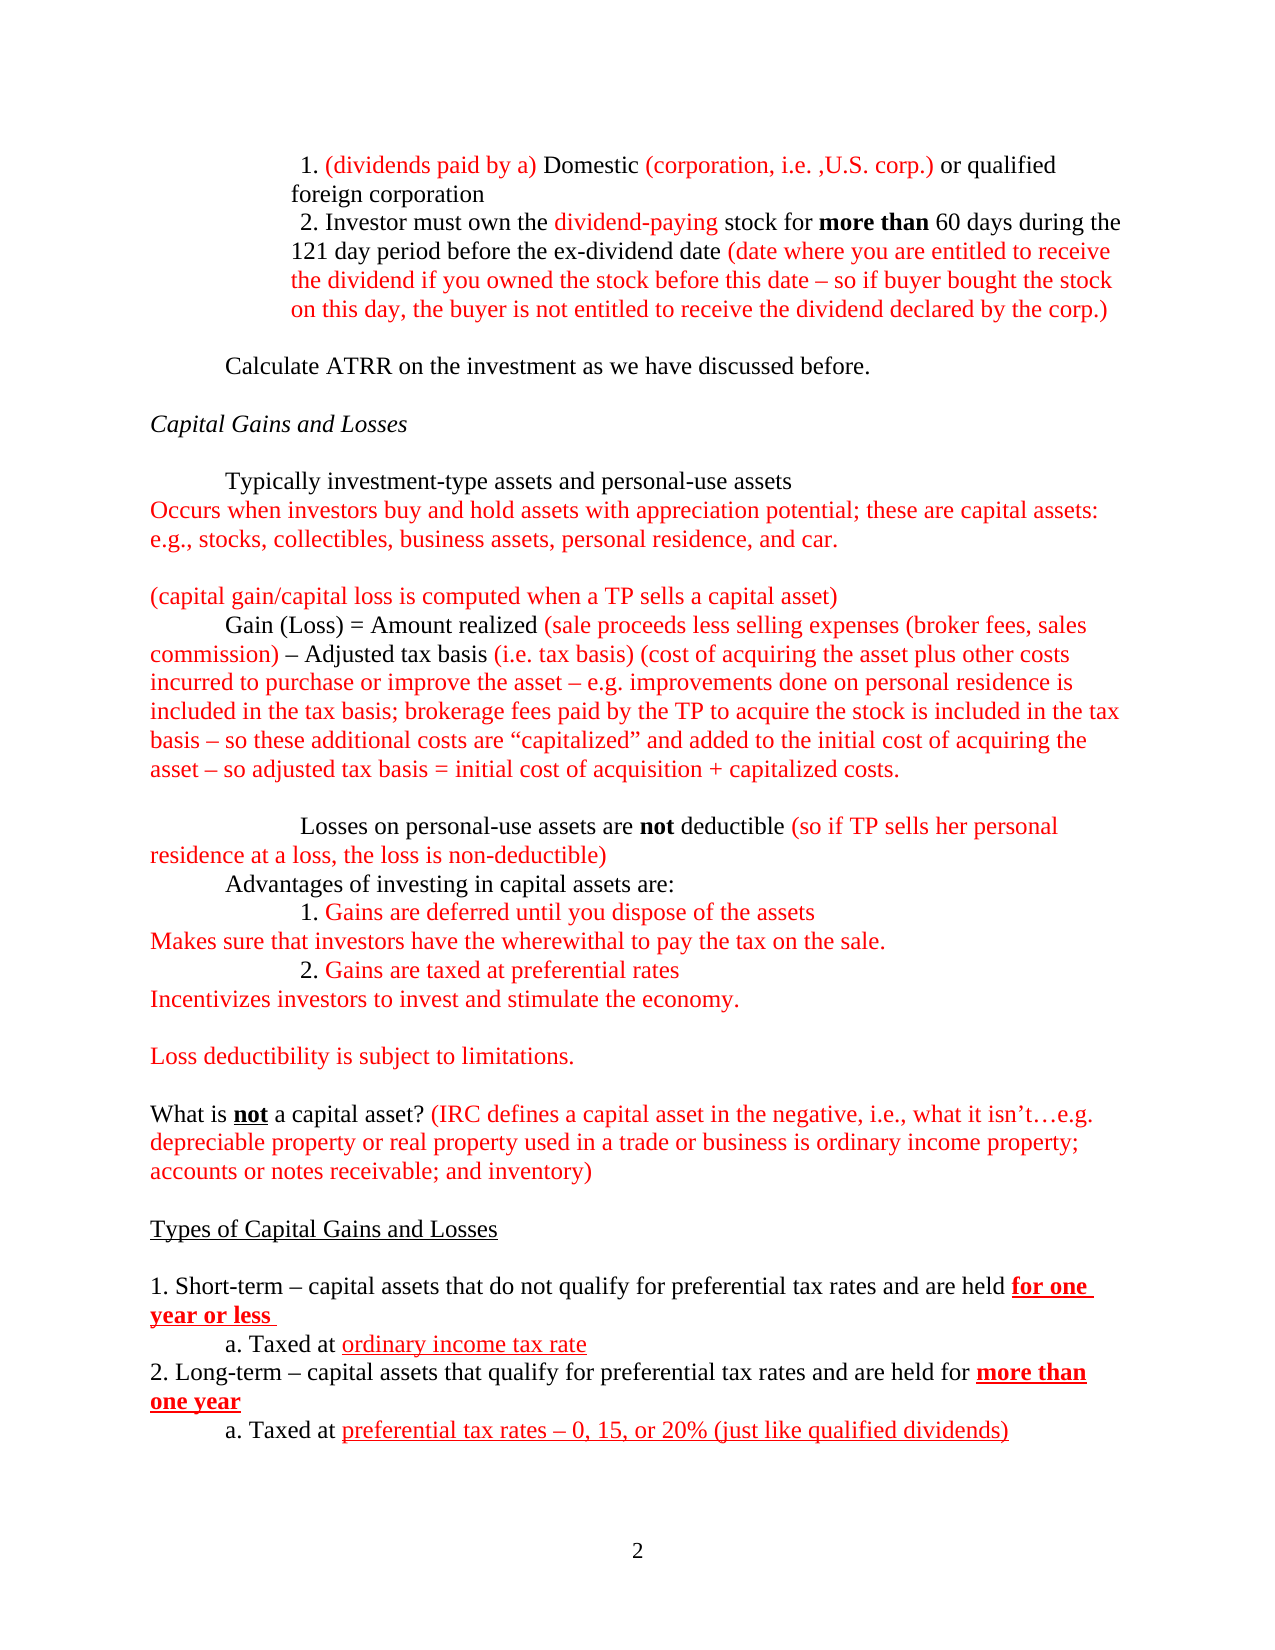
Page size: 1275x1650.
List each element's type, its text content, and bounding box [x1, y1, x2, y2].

text Calculate ATRR on the investment as we have discussed before. [150, 351, 1125, 380]
text Loss deductibility is subject to limitations. [150, 1041, 1125, 1070]
text (capital gain/capital loss is computed when a TP sells a capital asset) [150, 581, 1125, 610]
text What is not a capital asset? (IRC defines a capital asset in the negative, i.e., what it isn’t…e.g. depreciable property or real property used in a trade or business is ordinary income property; accounts or notes receivable; and inventory) [150, 1099, 1125, 1185]
text Makes sure that investors have the wherewithal to pay the tax on the sale. [150, 926, 1125, 955]
text 1. (dividends paid by a) Domestic (corporation, i.e. ,U.S. corp.) or qualified foreign corporation [150, 150, 1125, 207]
text Losses on personal-use assets are not deductible (so if TP sells her personal residence at a loss, the loss is non-deductible) [150, 811, 1125, 869]
text Occurs when investors buy and hold assets with appreciation potential; these are capital assets: e.g., stocks, collectibles, business assets, personal residence, and car. [150, 495, 1125, 552]
text 2. Gains are taxed at preferential rates [150, 955, 1125, 984]
text Typically investment-type assets and personal-use assets [150, 466, 1125, 495]
text 2. Investor must own the dividend-paying stock for more than 60 days during the 121 day period before the ex-dividend date (date where you are entitled to receive the dividend if you owned the stock before this date – so if buyer bought the stock on this day, the buyer is not entitled to receive the dividend declared by the corp.) [150, 207, 1125, 322]
text a. Taxed at preferential tax rates – 0, 15, or 20% (just like qualified dividends) [150, 1415, 1125, 1444]
text Capital Gains and Losses [150, 409, 1125, 437]
text Advantages of investing in capital assets are: [150, 869, 1125, 897]
text 2. Long-term – capital assets that qualify for preferential tax rates and are held for more than one year [150, 1357, 1125, 1415]
text Gain (Loss) = Amount realized (sale proceeds less selling expenses (broker fees, sales commission) – Adjusted tax basis (i.e. tax basis) (cost of acquiring the asset plus other costs incurred to purchase or improve the asset – e.g. improvements done on personal residence is included in the tax basis; brokerage fees paid by the TP to acquire the stock is included in the tax basis – so these additional costs are “capitalized” and added to the initial cost of acquiring the asset – so adjusted tax basis = initial cost of acquisition + capitalized costs. [150, 610, 1125, 782]
text Incentivizes investors to invest and stimulate the economy. [150, 984, 1125, 1012]
text Types of Capital Gains and Losses [150, 1214, 1125, 1242]
text 1. Short-term – capital assets that do not qualify for preferential tax rates and are held for one year or less [150, 1271, 1125, 1329]
text 1. Gains are deferred until you dispose of the assets [150, 897, 1125, 926]
text a. Taxed at ordinary income tax rate [150, 1329, 1125, 1357]
